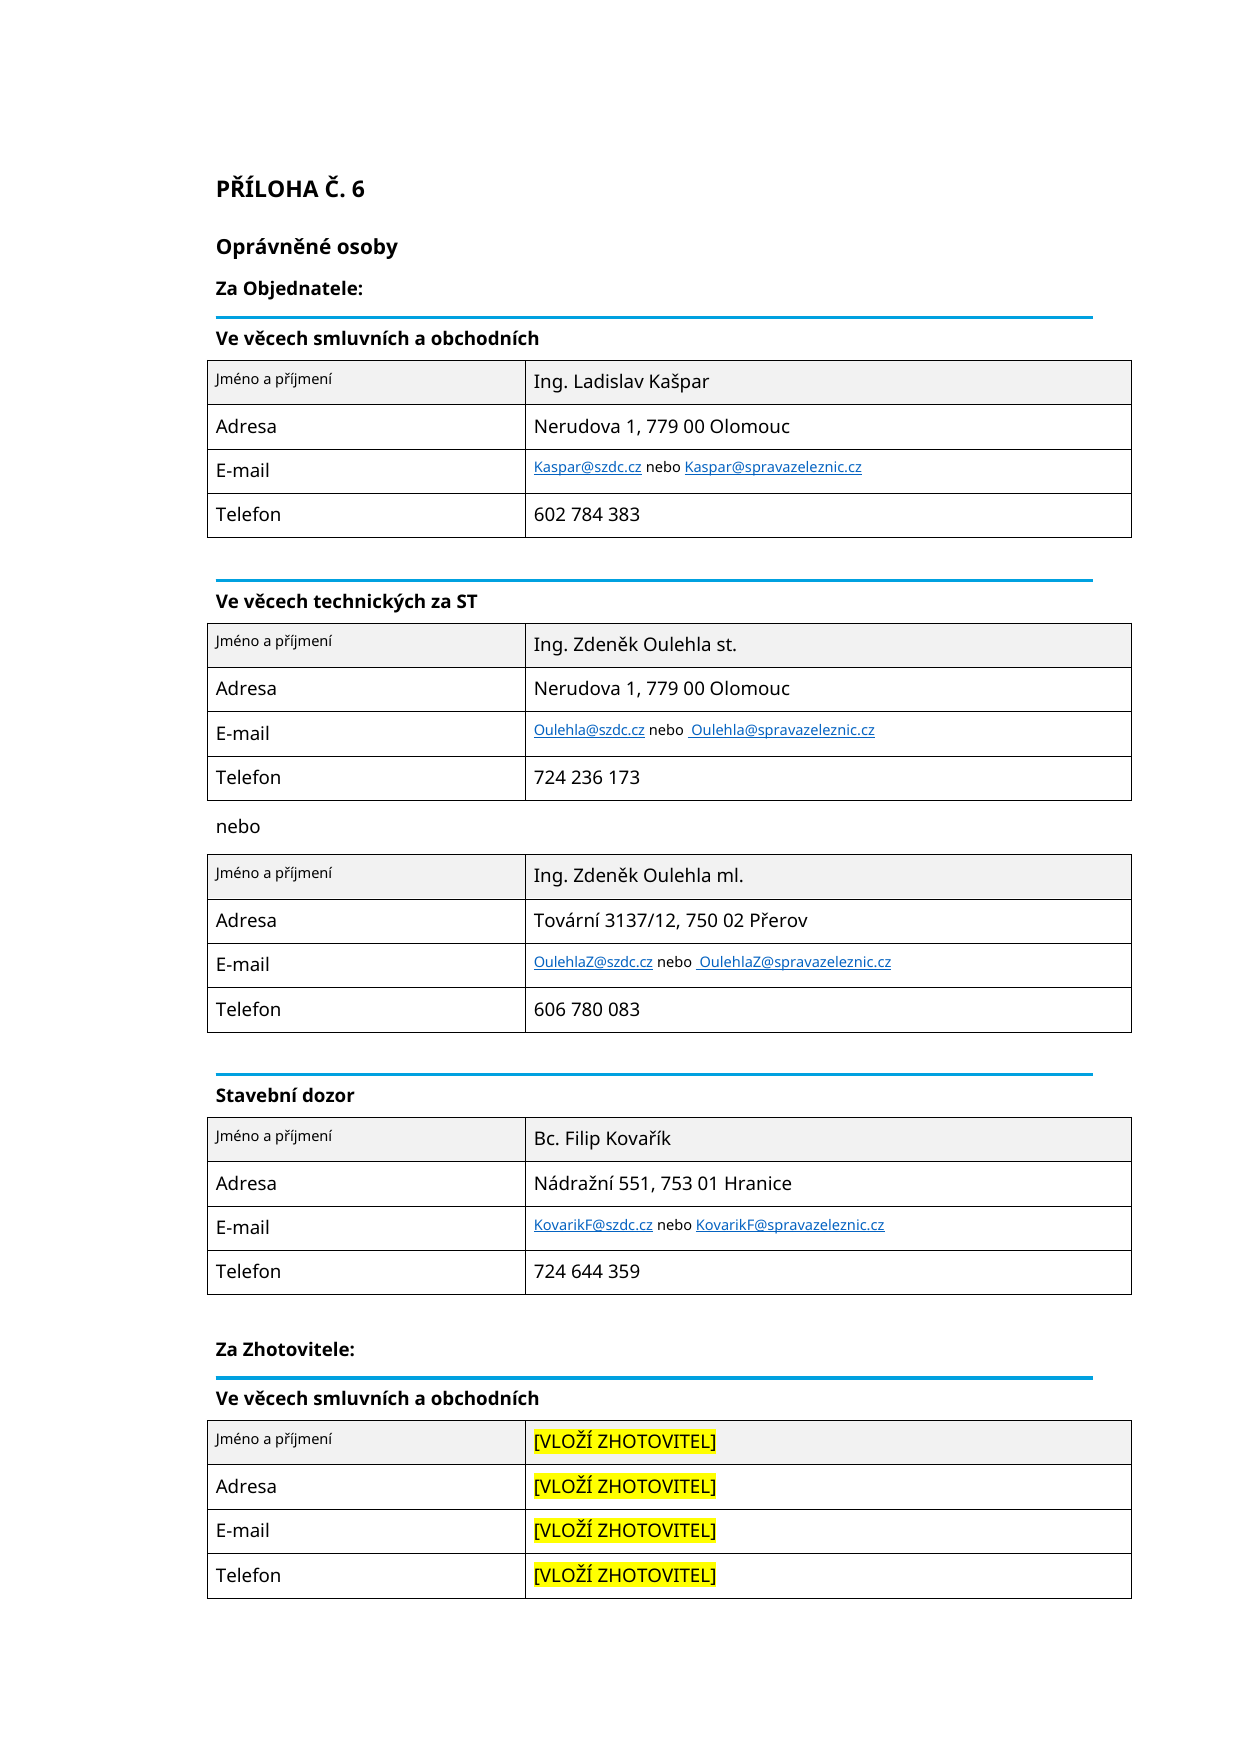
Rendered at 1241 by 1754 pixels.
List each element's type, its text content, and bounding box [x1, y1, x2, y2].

table_cell 724 644 359 [526, 1251, 1131, 1294]
table_header Bc. Filip Kovařík [526, 1118, 1131, 1161]
table_cell Adresa [208, 668, 525, 711]
text Příloha č. 6 [216, 172, 1093, 204]
table_cell Nerudova 1, 779 00 Olomouc [526, 668, 1131, 711]
table_header Ing. Ladislav Kašpar [526, 361, 1131, 404]
table_cell E-mail [208, 450, 525, 493]
table_cell Kaspar@szdc.cz nebo Kaspar@spravazeleznic.cz [526, 450, 1131, 493]
table_cell Telefon [208, 988, 525, 1032]
table_header Jméno a příjmení [208, 361, 525, 404]
table_cell E-mail [208, 944, 525, 987]
table_cell Adresa [208, 405, 525, 448]
text Za Zhotovitele: [216, 1336, 1093, 1361]
table_cell Nádražní 551, 753 01 Hranice [526, 1162, 1131, 1206]
table_cell E-mail [208, 1510, 525, 1553]
text Ve věcech smluvních a obchodních [216, 1380, 1093, 1411]
text nebo [216, 813, 1093, 839]
table_cell Nerudova 1, 779 00 Olomouc [526, 405, 1131, 448]
table_cell 602 784 383 [526, 494, 1131, 537]
table_cell Telefon [208, 757, 525, 800]
table_cell [VLOŽÍ ZHOTOVITEL] [526, 1554, 1131, 1597]
table_cell E-mail [208, 1207, 525, 1250]
table_cell Adresa [208, 900, 525, 943]
table_cell Adresa [208, 1465, 525, 1509]
table_cell Oulehla@szdc.cz nebo Oulehla@spravazeleznic.cz [526, 712, 1131, 756]
table_cell Telefon [208, 494, 525, 537]
text Ve věcech smluvních a obchodních [216, 319, 1093, 351]
table_cell [VLOŽÍ ZHOTOVITEL] [526, 1510, 1131, 1553]
text Stavební dozor [216, 1076, 1093, 1108]
table_header Jméno a příjmení [208, 855, 525, 898]
table_header Jméno a příjmení [208, 624, 525, 667]
table_cell Telefon [208, 1554, 525, 1597]
text Za Objednatele: [216, 276, 1093, 301]
text Ve věcech technických za ST [216, 582, 1093, 614]
table_header [VLOŽÍ ZHOTOVITEL] [526, 1421, 1131, 1464]
table_cell E-mail [208, 712, 525, 756]
table_cell [VLOŽÍ ZHOTOVITEL] [526, 1465, 1131, 1509]
table_cell Adresa [208, 1162, 525, 1206]
table_cell KovarikF@szdc.cz nebo KovarikF@spravazeleznic.cz [526, 1207, 1131, 1250]
table_header Ing. Zdeněk Oulehla st. [526, 624, 1131, 667]
table_cell 606 780 083 [526, 988, 1131, 1032]
table_header Jméno a příjmení [208, 1118, 525, 1161]
table_header Jméno a příjmení [208, 1421, 525, 1464]
table_cell 724 236 173 [526, 757, 1131, 800]
text Oprávněné osoby [216, 232, 1093, 260]
table_header Ing. Zdeněk Oulehla ml. [526, 855, 1131, 898]
table_cell Telefon [208, 1251, 525, 1294]
table_cell Tovární 3137/12, 750 02 Přerov [526, 900, 1131, 943]
table_cell OulehlaZ@szdc.cz nebo OulehlaZ@spravazeleznic.cz [526, 944, 1131, 987]
